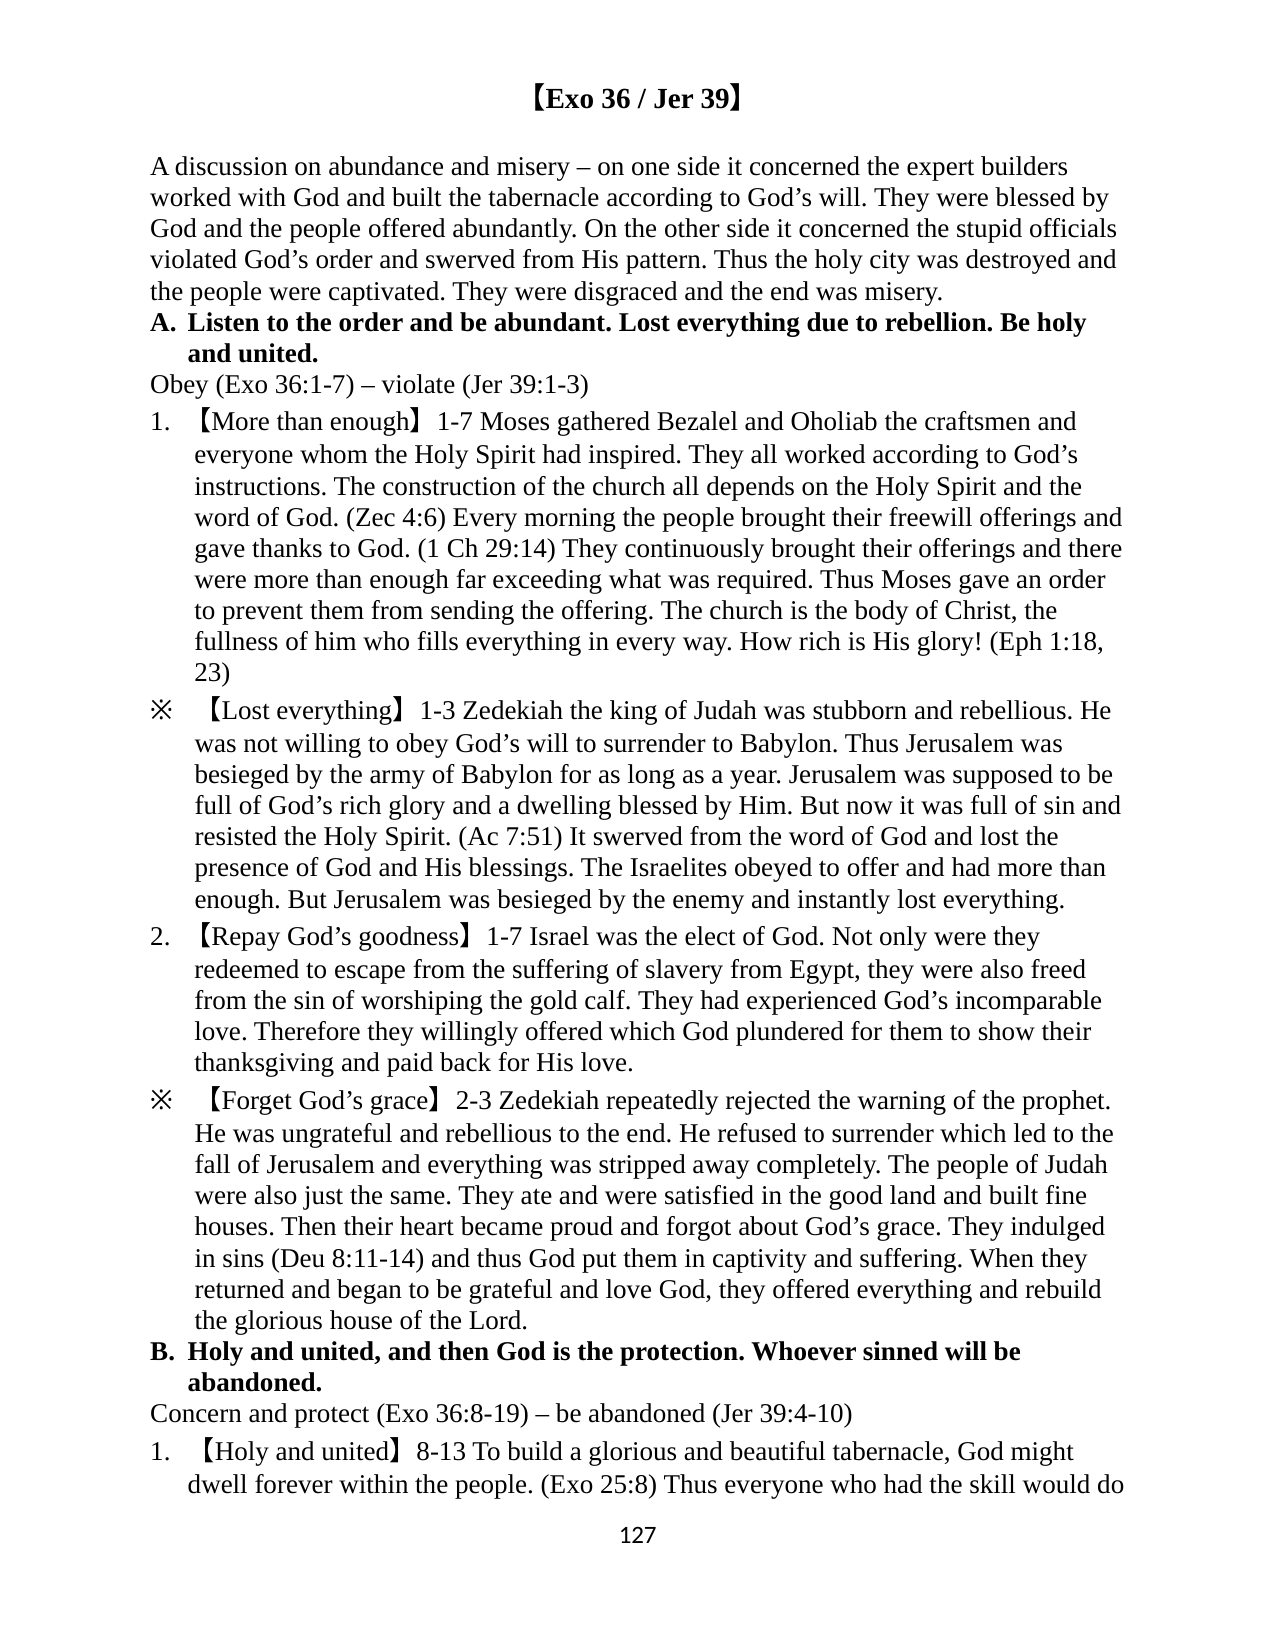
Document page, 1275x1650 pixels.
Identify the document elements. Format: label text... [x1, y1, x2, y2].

text 1. 【More than enough】1-7 Moses gathered Bezalel and Oholiab the craftsmen and everyone whom the Holy Spirit had inspired. They all worked according to God’s instructions. The construction of the church all depends on the Holy Spirit and the word of God. (Zec 4:6) Every morning the people brought their freewill offerings and gave thanks to God. (1 Ch 29:14) They continuously brought their offerings and there were more than enough far exceeding what was required. Thus Moses gave an order to prevent them from sending the offering. The church is the body of Christ, the fullness of him who fills everything in every way. How rich is His glory! (Eph 1:18, 23) [150, 399, 1125, 688]
text 2. 【Repay God’s goodness】1-7 Israel was the elect of God. Not only were they redeemed to escape from the suffering of slavery from Egypt, they were also freed from the sin of worshiping the gold calf. They had experienced God’s incomparable love. Therefore they willingly offered which God plundered for them to show their thanksgiving and paid back for His love. [150, 914, 1125, 1078]
text Concern and protect (Exo 36:8-19) – be abandoned (Jer 39:4-10) [150, 1397, 1125, 1428]
list 【Lost everything】1-3 Zedekiah the king of Judah was stubborn and rebellious. He was not willing to obey God’s will to surrender to Babylon. Thus Jerusalem was besieged by the army of Babylon for as long as a year. Jerusalem was supposed to be full of God’s rich glory and a dwelling blessed by Him. But now it was full of sin and resisted the Holy Spirit. (Ac 7:51) It swerved from the word of God and lost the presence of God and His blessings. The Israelites obeyed to offer and had more than enough. But Jerusalem was besieged by the enemy and instantly lost everything. [150, 688, 1125, 914]
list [150, 1428, 1125, 1499]
list Listen to the order and be abundant. Lost everything due to rebellion. Be holy and united. [150, 306, 1125, 368]
list Holy and united, and then God is the protection. Whoever sinned will be abandoned. [150, 1335, 1125, 1397]
text Obey (Exo 36:1-7) – violate (Jer 39:1-3) [150, 368, 1125, 399]
text A discussion on abundance and misery – on one side it concerned the expert builders worked with God and built the tabernacle according to God’s will. They were blessed by God and the people offered abundantly. On the other side it concerned the stupid officials violated God’s order and swerved from His pattern. Thus the holy city was destroyed and the people were captivated. They were disgraced and the end was misery. [150, 150, 1125, 306]
list 【Forget God’s grace】2-3 Zedekiah repeatedly rejected the warning of the prophet. He was ungrateful and rebellious to the end. He refused to surrender which led to the fall of Jerusalem and everything was stripped away completely. The people of Judah were also just the same. They ate and were satisfied in the good land and built fine houses. Then their heart became proud and forgot about God’s grace. They indulged in sins (Deu 8:11-14) and thus God put them in captivity and suffering. When they returned and began to be grateful and love God, they offered everything and rebuild the glorious house of the Lord. [150, 1078, 1125, 1335]
